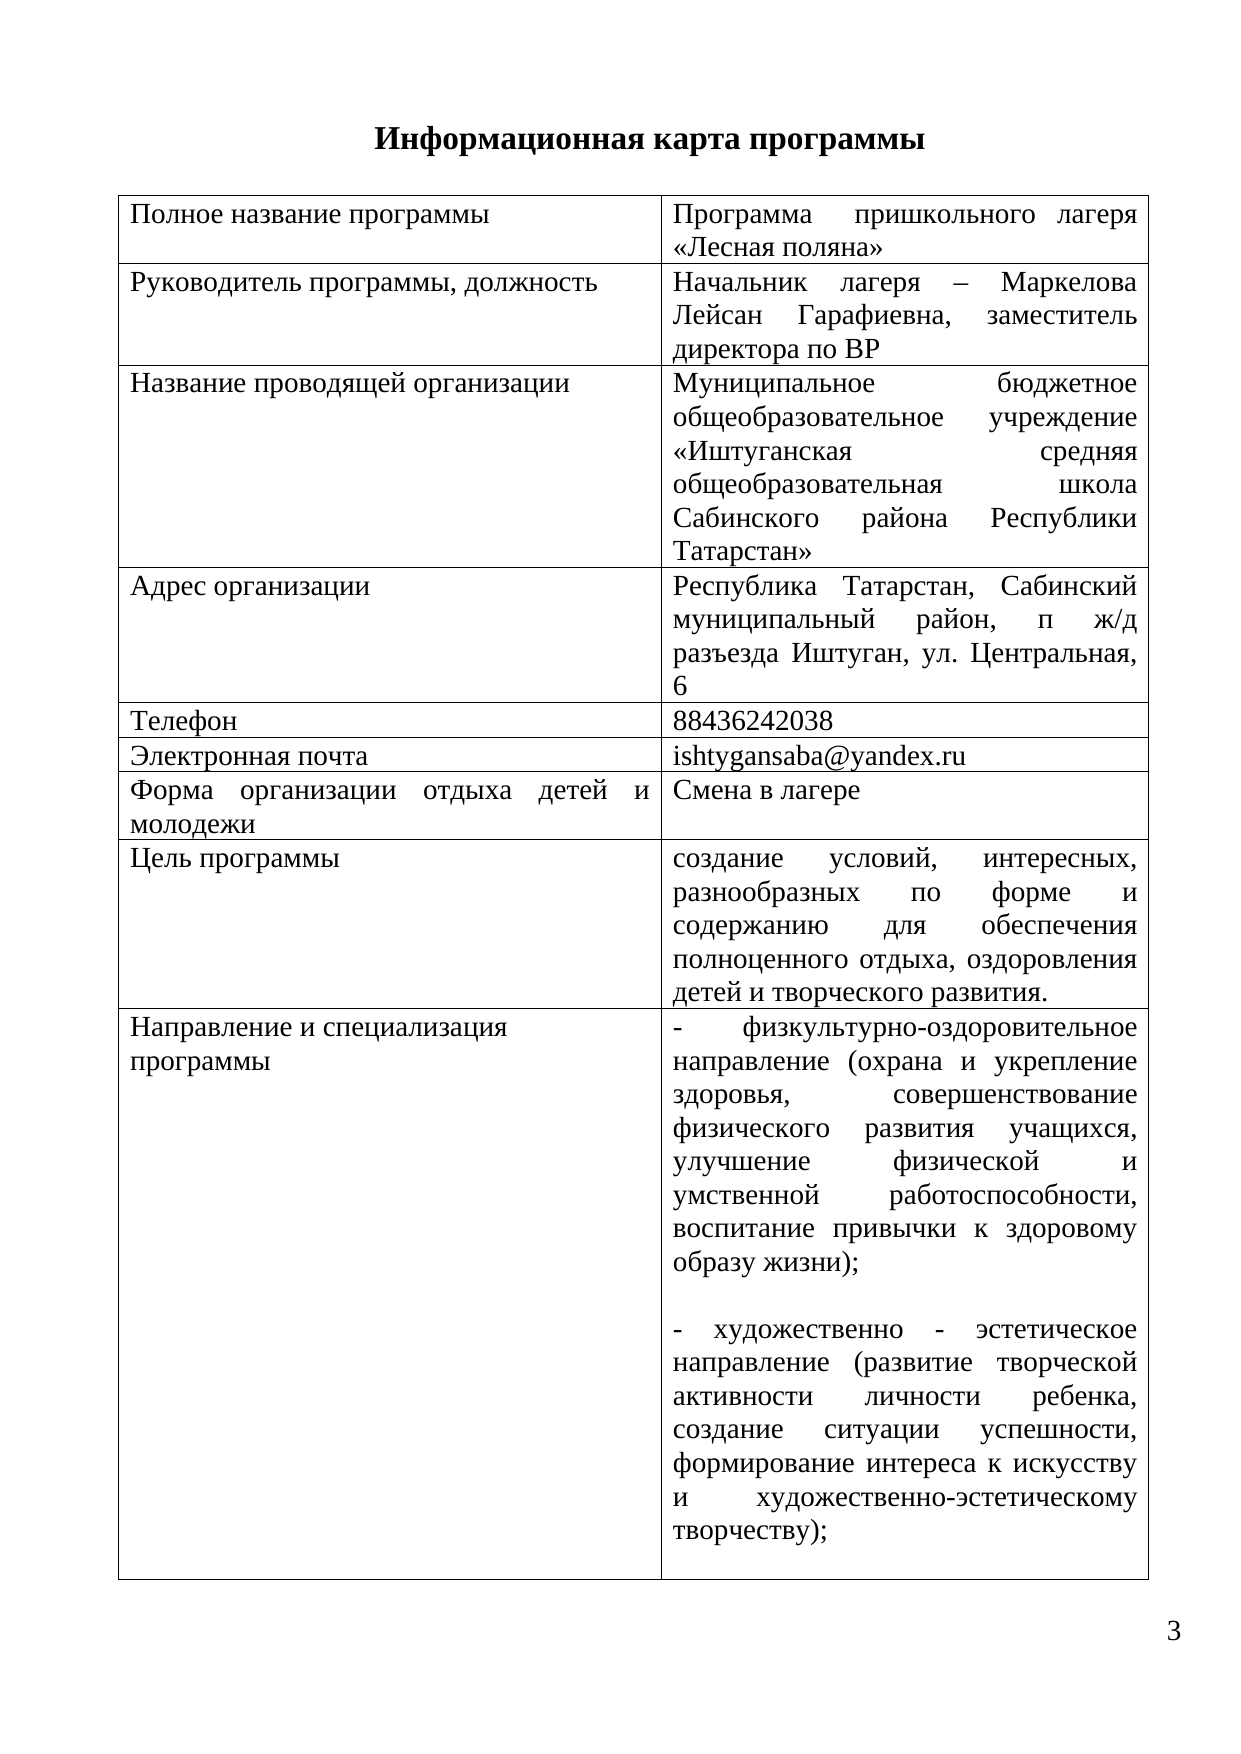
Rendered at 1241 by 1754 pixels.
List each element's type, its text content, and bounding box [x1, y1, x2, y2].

table_cell Электронная почта [119, 738, 661, 771]
text Информационная карта программы [118, 118, 1181, 156]
table_cell Смена в лагере [662, 772, 1148, 839]
table_cell Телефон [119, 703, 661, 737]
table_cell Республика Татарстан, Сабинский муниципальный район, п ж/д разъезда Иштуган, ул. Центральная, 6 [662, 568, 1148, 702]
table_cell Форма организации отдыха детей и молодежи [119, 772, 661, 839]
table_cell Начальник лагеря – Маркелова Лейсан Гарафиевна, заместитель директора по ВР [662, 264, 1148, 364]
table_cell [119, 1009, 661, 1579]
table_cell Адрес организации [119, 568, 661, 702]
table_cell Муниципальное бюджетное общеобразовательное учреждение «Иштуганская средняя общеобразовательная школа Сабинского района Республики Татарстан» [662, 366, 1148, 567]
table_cell Руководитель программы, должность [119, 264, 661, 364]
table_header Программа пришкольного лагеря «Лесная поляна» [662, 196, 1148, 263]
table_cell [662, 1009, 1148, 1579]
table_cell создание условий, интересных, разнообразных по форме и содержанию для обеспечения полноценного отдыха, оздоровления детей и творческого развития. [662, 840, 1148, 1008]
table_header Полное название программы [119, 196, 661, 263]
table_cell 88436242038 [662, 703, 1148, 737]
table_cell ishtygansaba@yandex.ru [662, 738, 1148, 771]
table_cell Название проводящей организации [119, 366, 661, 567]
table_cell Цель программы [119, 840, 661, 1008]
